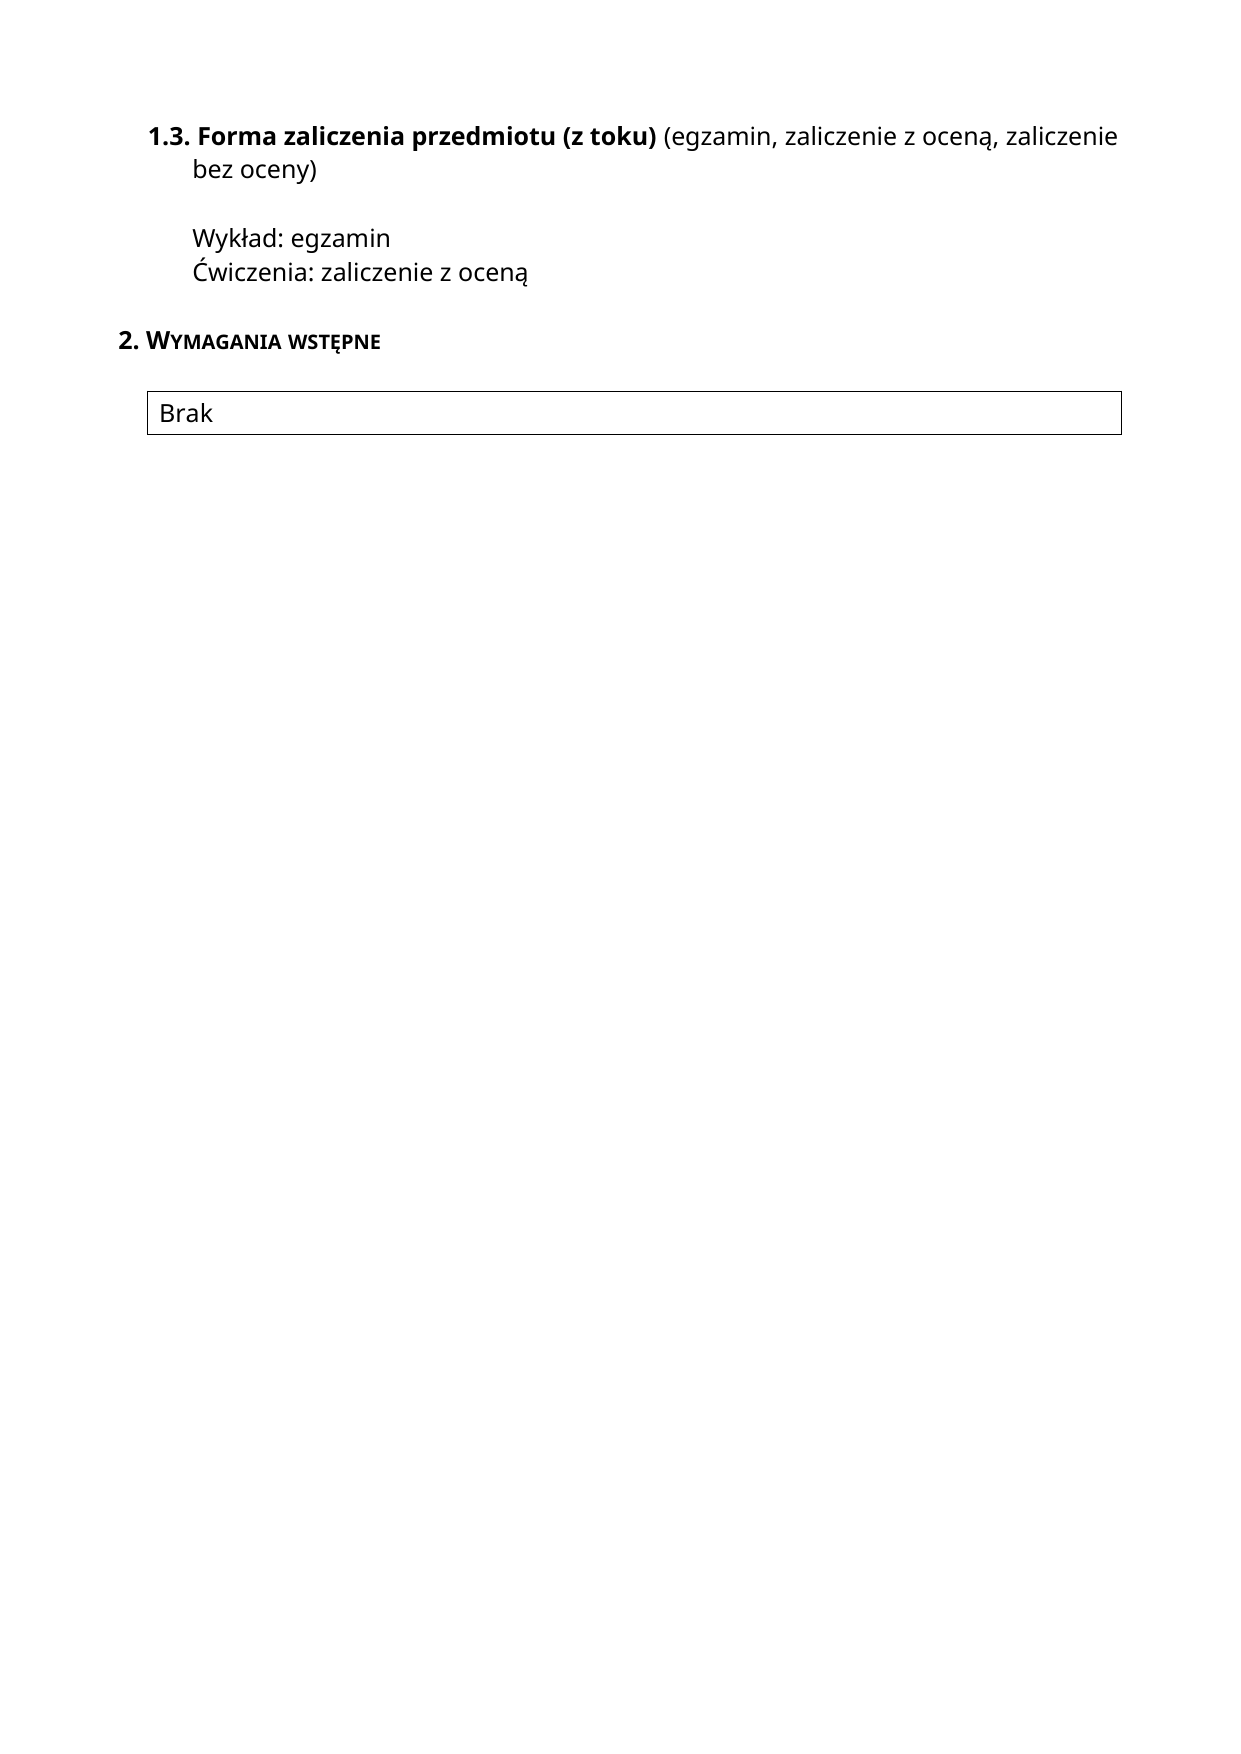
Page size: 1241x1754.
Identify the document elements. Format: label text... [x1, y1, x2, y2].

text 1.3. Forma zaliczenia przedmiotu (z toku) (egzamin, zaliczenie z oceną, zaliczenie bez oceny) [148, 118, 1122, 186]
text Ćwiczenia: zaliczenie z oceną [192, 254, 1122, 288]
text 2. Wymagania wstępne [118, 322, 1122, 357]
text Wykład: egzamin [192, 220, 1122, 254]
table_header Brak [148, 392, 1121, 434]
